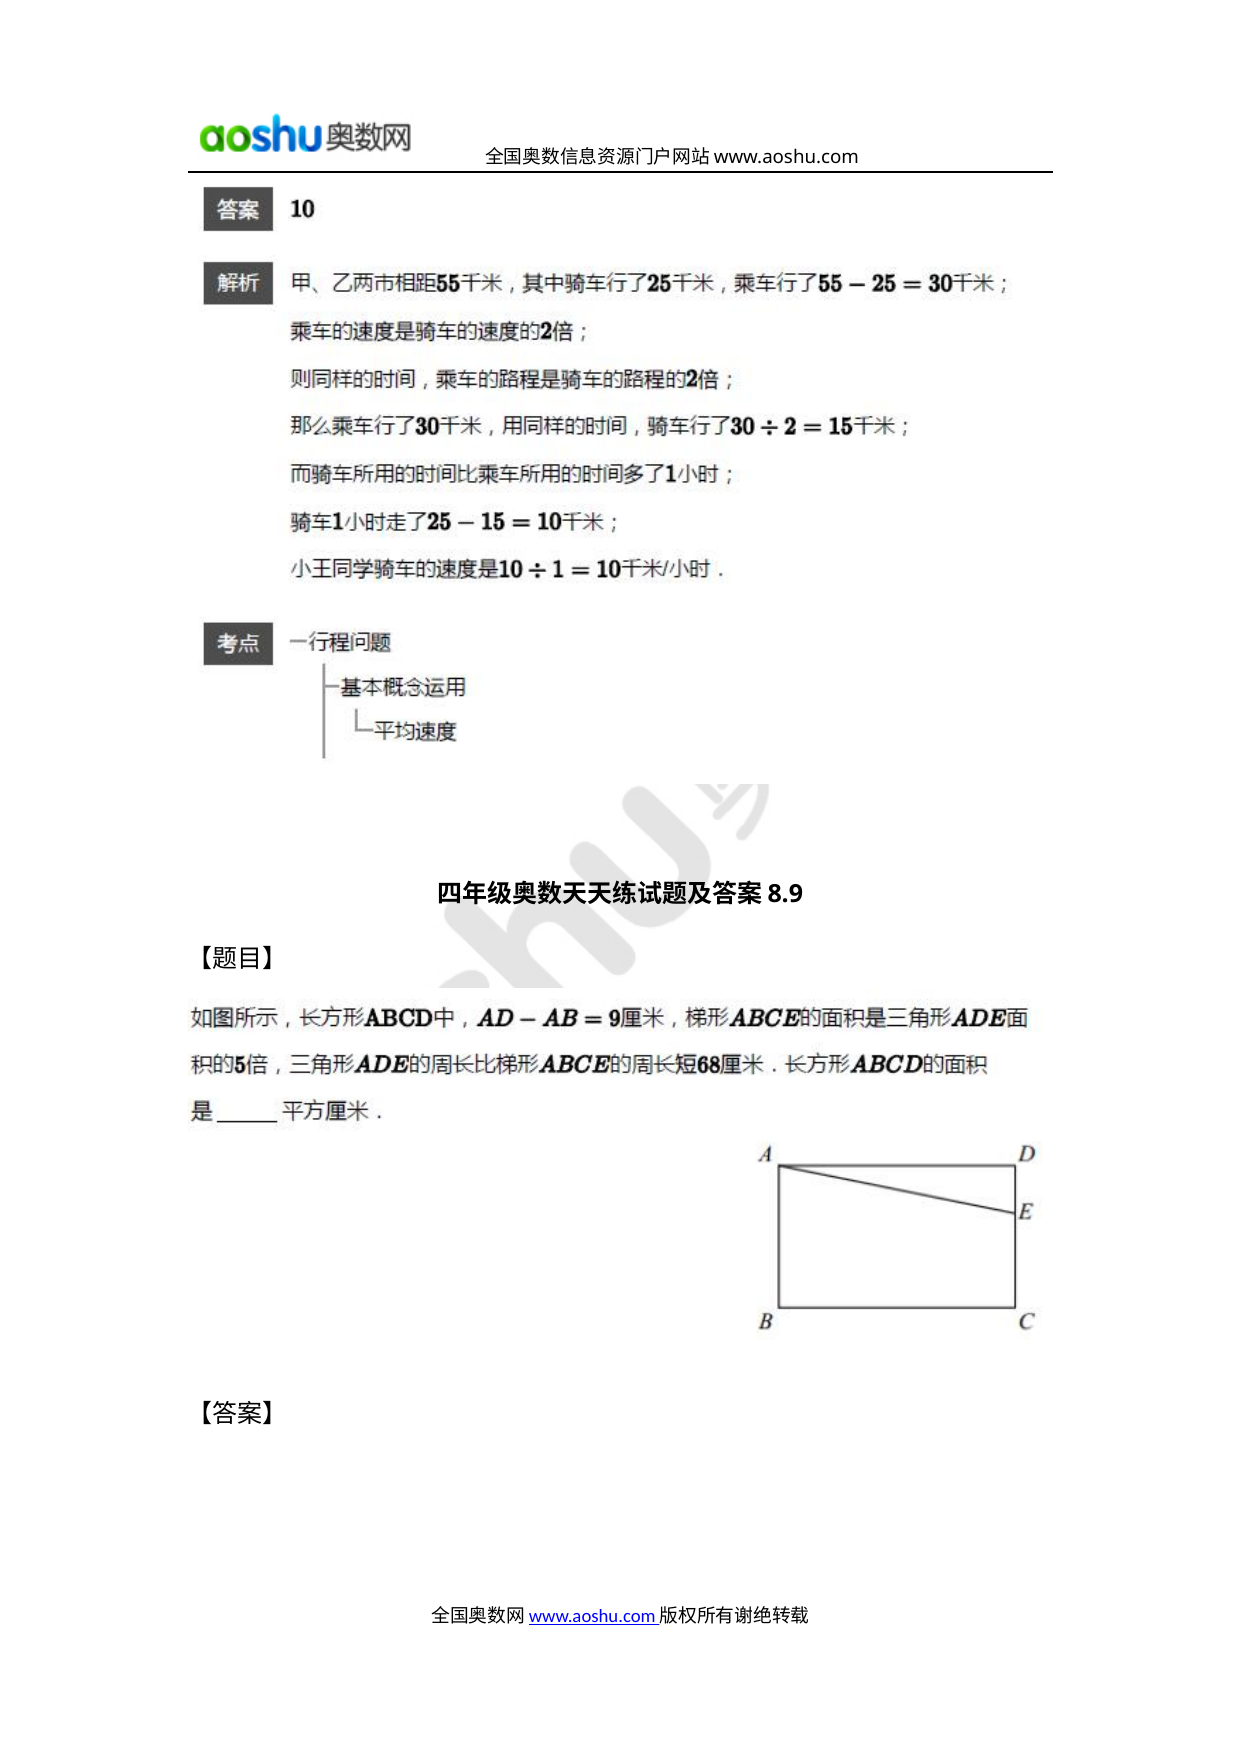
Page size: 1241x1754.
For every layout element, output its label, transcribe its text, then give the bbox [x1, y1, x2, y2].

picture [187, 88, 485, 164]
text 【题目】 [187, 924, 1053, 988]
text 【答案】 [187, 1379, 1053, 1444]
text 四年级奥数天天练试题及答案8.9 [187, 859, 1053, 924]
picture [187, 988, 1053, 1349]
picture [187, 176, 1053, 859]
